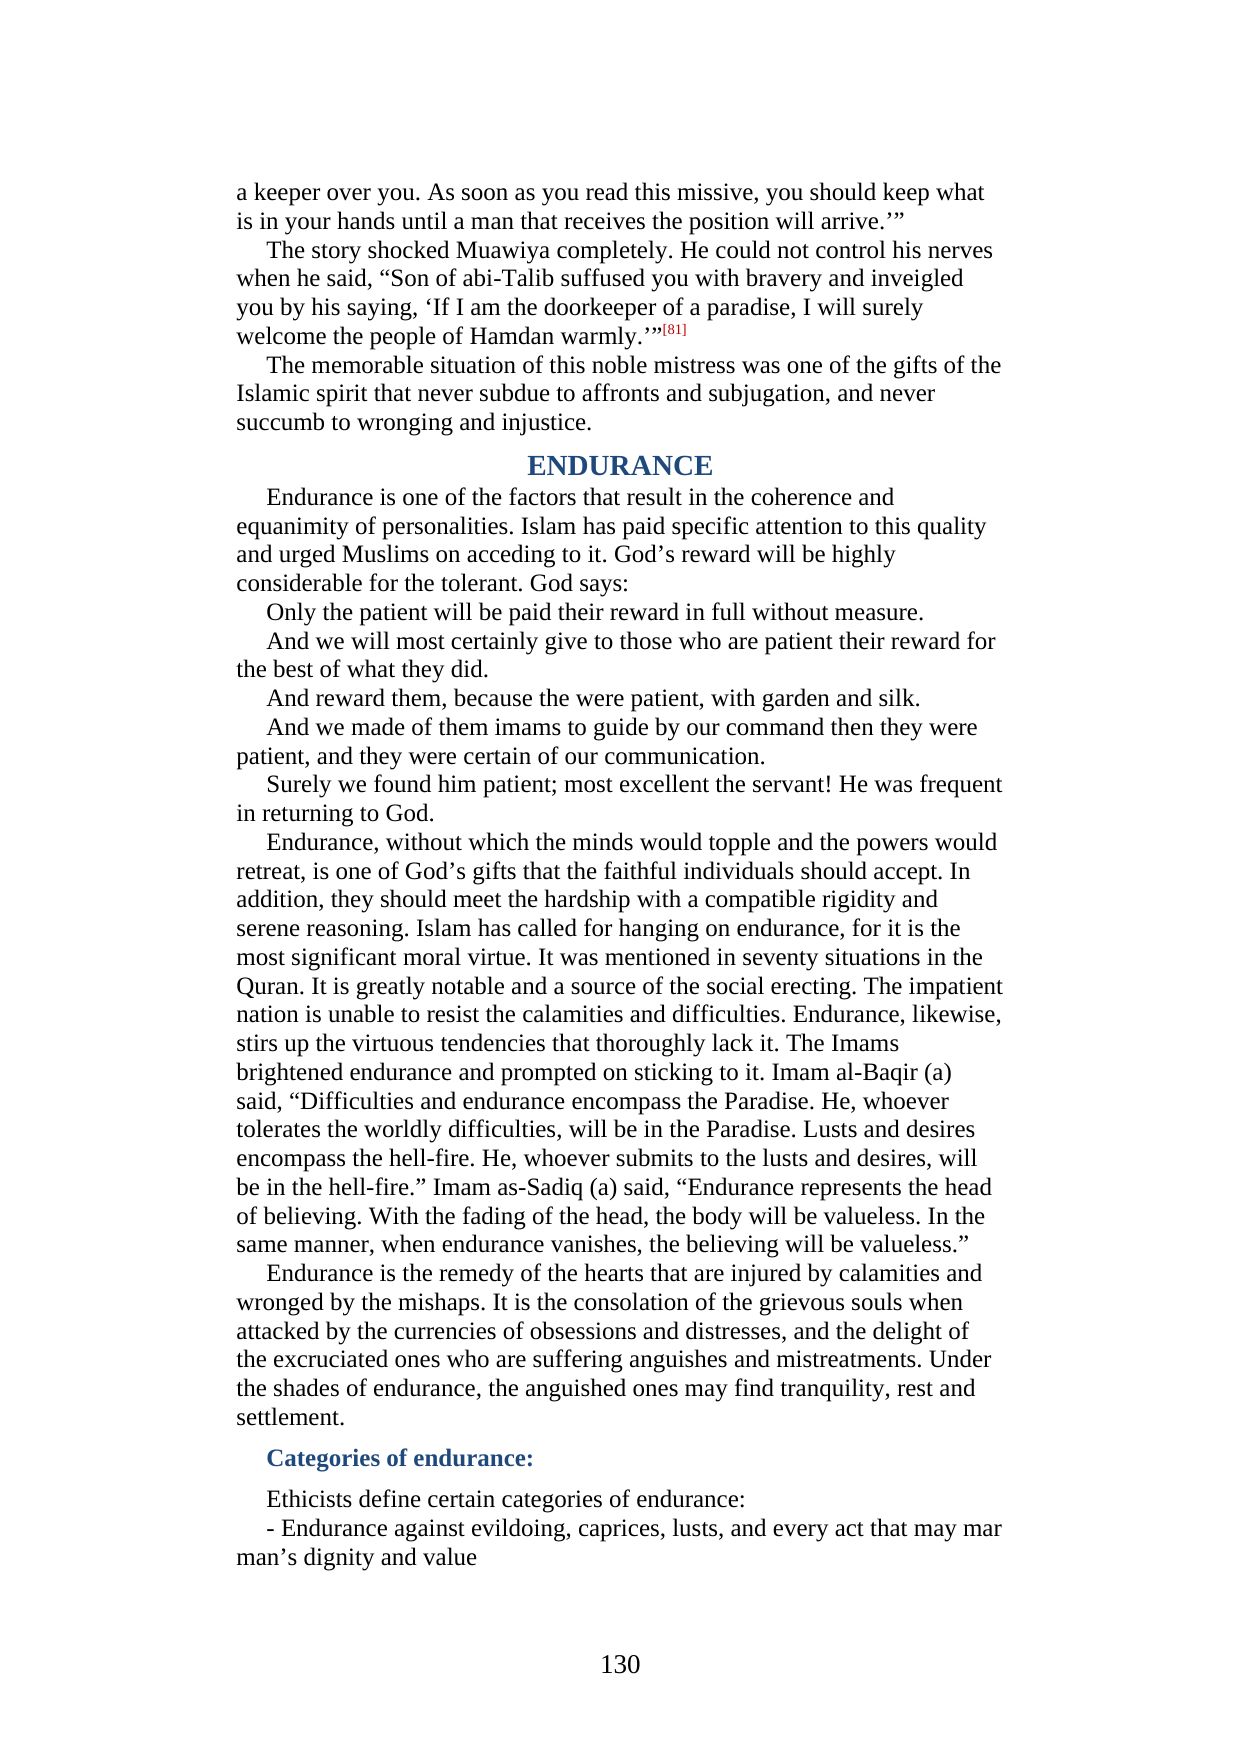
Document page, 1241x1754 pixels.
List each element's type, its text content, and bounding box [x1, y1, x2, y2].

text The story shocked Muawiya completely. He could not control his nerves when he said, “Son of abi-Talib suffused you with bravery and inveigled you by his saying, ‘If I am the doorkeeper of a paradise, I will surely welcome the people of Hamdan warmly.’”[81] [236, 235, 1004, 350]
text And we will most certainly give to those who are patient their reward for the best of what they did. [236, 626, 1004, 683]
text Endurance, without which the minds would topple and the powers would retreat, is one of God’s gifts that the faithful individuals should accept. In addition, they should meet the hardship with a compatible rigidity and serene reasoning. Islam has called for hanging on endurance, for it is the most significant moral virtue. It was mentioned in seventy situations in the Quran. It is greatly notable and a source of the social erecting. The impatient nation is unable to resist the calamities and difficulties. Endurance, likewise, stirs up the virtuous tendencies that thoroughly lack it. The Imams brightened endurance and prompted on sticking to it. Imam al-Baqir (a) said, “Difficulties and endurance encompass the Paradise. He, whoever tolerates the worldly difficulties, will be in the Paradise. Lusts and desires encompass the hell-fire. He, whoever submits to the lusts and desires, will be in the hell-fire.” Imam as-Sadiq (a) said, “Endurance represents the head of believing. With the fading of the head, the body will be valueless. In the same manner, when endurance vanishes, the believing will be valueless.” [236, 827, 1004, 1258]
text Only the patient will be paid their reward in full without measure. [236, 597, 1004, 626]
text Surely we found him patient; most excellent the servant! He was frequent in returning to God. [236, 769, 1004, 827]
text And we made of them imams to guide by our command then they were patient, and they were certain of our communication. [236, 712, 1004, 769]
text And reward them, because the were patient, with garden and silk. [236, 683, 1004, 712]
text - Endurance against evildoing, caprices, lusts, and every act that may mar man’s dignity and value [236, 1513, 1004, 1571]
subtitle ENDURANCE [236, 448, 1004, 482]
text Endurance is the remedy of the hearts that are injured by calamities and wronged by the mishaps. It is the consolation of the grievous souls when attacked by the currencies of obsessions and distresses, and the delight of the excruciated ones who are suffering anguishes and mistreatments. Under the shades of endurance, the anguished ones may find tranquility, rest and settlement. [236, 1258, 1004, 1431]
subtitle Categories of endurance: [236, 1443, 1004, 1472]
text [236, 177, 1004, 235]
text Endurance is one of the factors that result in the coherence and equanimity of personalities. Islam has paid specific attention to this quality and urged Muslims on acceding to it. God’s reward will be highly considerable for the tolerant. God says: [236, 482, 1004, 597]
text Ethicists define certain categories of endurance: [236, 1484, 1004, 1513]
text The memorable situation of this noble mistress was one of the gifts of the Islamic spirit that never subdue to affronts and subjugation, and never succumb to wronging and injustice. [236, 350, 1004, 436]
